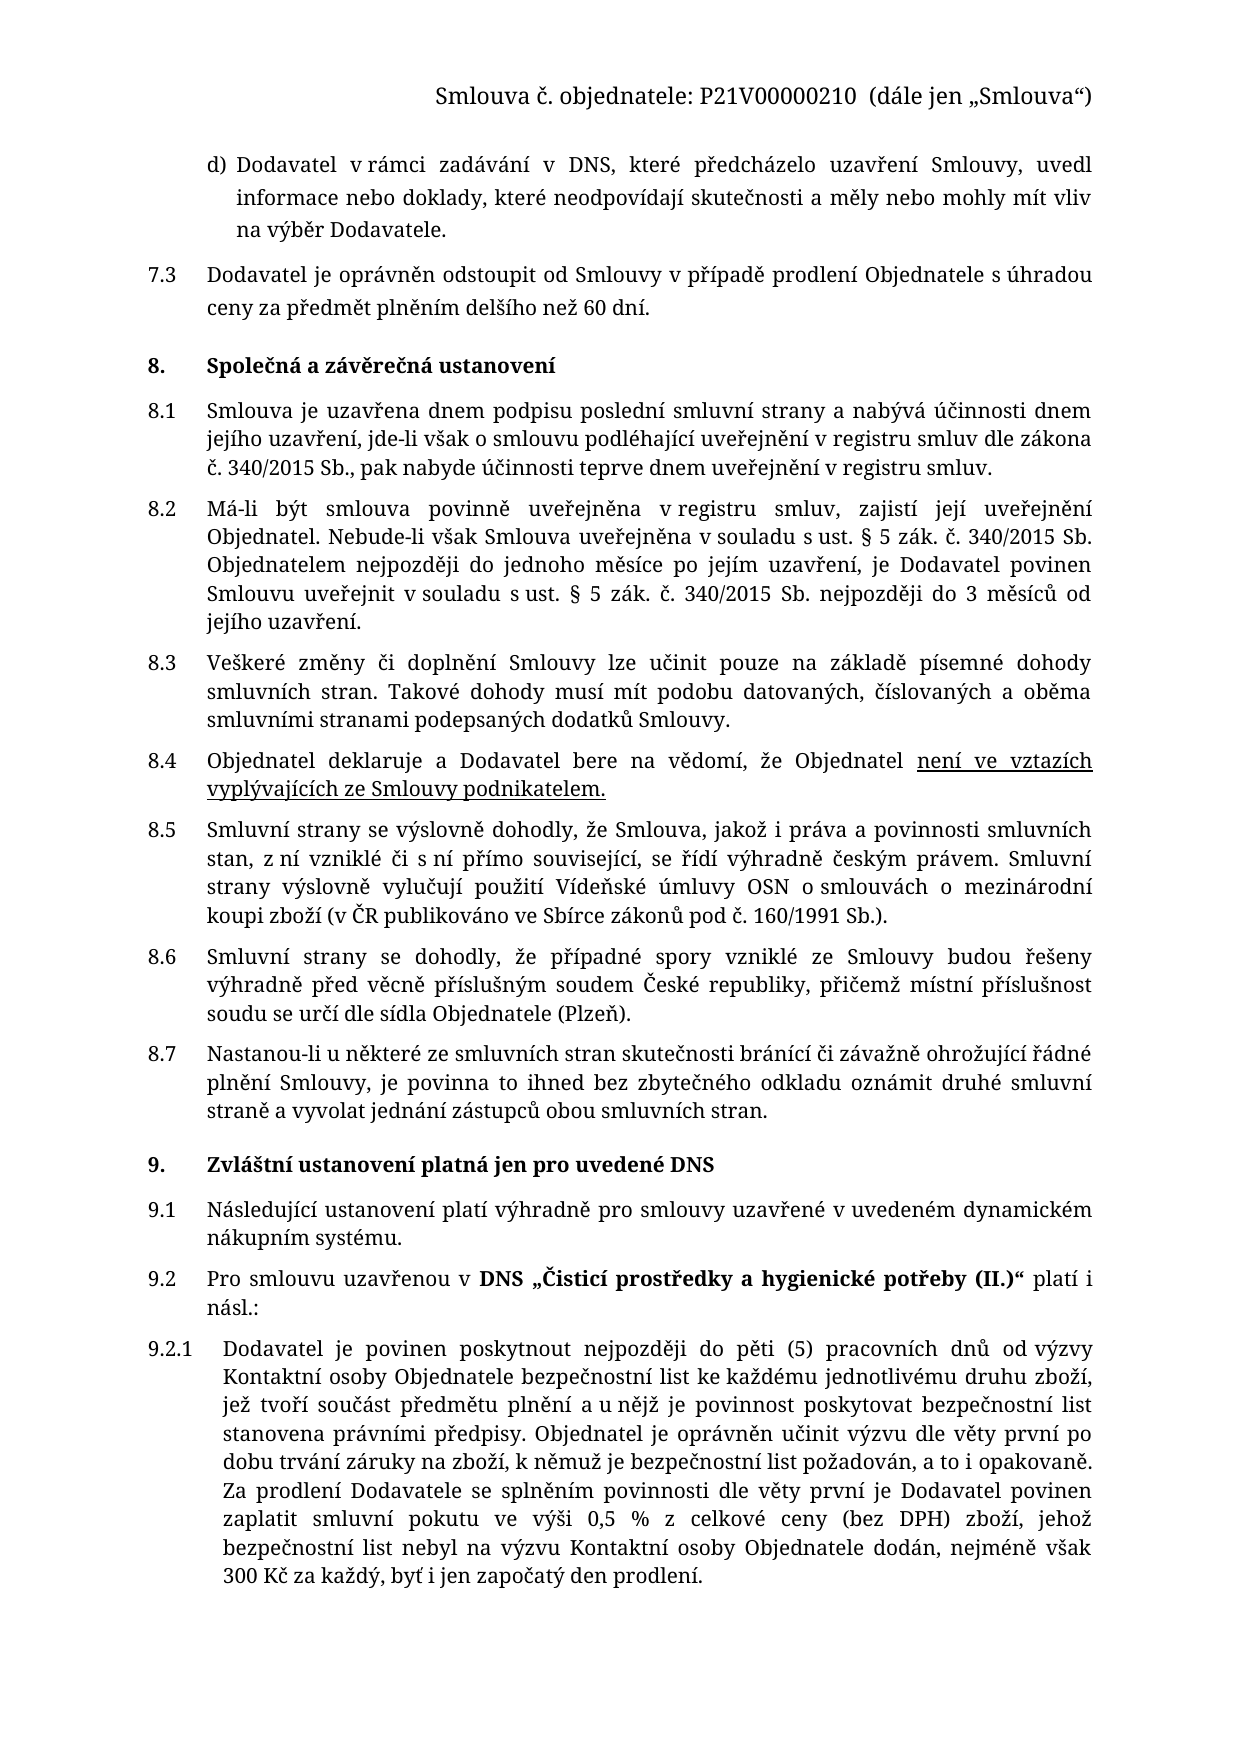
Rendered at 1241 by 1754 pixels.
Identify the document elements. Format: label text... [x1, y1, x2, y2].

list Má-li být smlouva povinně uveřejněna v registru smluv, zajistí její uveřejnění Objednatel. Nebude-li však Smlouva uveřejněna v souladu s ust. § 5 zák. č. 340/2015 Sb. Objednatelem nejpozději do jednoho měsíce po jejím uzavření, je Dodavatel povinen Smlouvu uveřejnit v souladu s ust. § 5 zák. č. 340/2015 Sb. nejpozději do 3 měsíců od jejího uzavření. [148, 494, 1093, 636]
list Smluvní strany se výslovně dohodly, že Smlouva, jakož i práva a povinnosti smluvních stan, z ní vzniklé či s ní přímo související, se řídí výhradně českým právem. Smluvní strany výslovně vylučují použití Vídeňské úmluvy OSN o smlouvách o mezinárodní koupi zboží (v ČR publikováno ve Sbírce zákonů pod č. 160/1991 Sb.). [148, 816, 1093, 929]
list Společná a závěrečná ustanovení [148, 351, 1093, 379]
list Dodavatel je povinen poskytnout nejpozději do pěti (5) pracovních dnů od výzvy Kontaktní osoby Objednatele bezpečnostní list ke každému jednotlivému druhu zboží, jež tvoří součást předmětu plnění a u nějž je povinnost poskytovat bezpečnostní list stanovena právními předpisy. Objednatel je oprávněn učinit výzvu dle věty první po dobu trvání záruky na zboží, k němuž je bezpečnostní list požadován, a to i opakovaně. Za prodlení Dodavatele se splněním povinnosti dle věty první je Dodavatel povinen zaplatit smluvní pokutu ve výši 0,5 % z celkové ceny (bez DPH) zboží, jehož bezpečnostní list nebyl na výzvu Kontaktní osoby Objednatele dodán, nejméně však 300 Kč za každý, byť i jen započatý den prodlení. [148, 1334, 1093, 1590]
list Následující ustanovení platí výhradně pro smlouvy uzavřené v uvedeném dynamickém nákupním systému. [148, 1195, 1093, 1252]
list Smlouva je uzavřena dnem podpisu poslední smluvní strany a nabývá účinnosti dnem jejího uzavření, jde-li však o smlouvu podléhající uveřejnění v registru smluv dle zákona č. 340/2015 Sb., pak nabyde účinnosti teprve dnem uveřejnění v registru smluv. [148, 396, 1093, 481]
list Dodavatel v rámci zadávání v DNS, které předcházelo uzavření Smlouvy, uvedl informace nebo doklady, které neodpovídají skutečnosti a měly nebo mohly mít vliv na výběr Dodavatele. [207, 150, 1093, 244]
list Zvláštní ustanovení platná jen pro uvedené DNS [148, 1150, 1093, 1178]
list Veškeré změny či doplnění Smlouvy lze učinit pouze na základě písemné dohody smluvních stran. Takové dohody musí mít podobu datovaných, číslovaných a oběma smluvními stranami podepsaných dodatků Smlouvy. [148, 648, 1093, 734]
list Smluvní strany se dohodly, že případné spory vzniklé ze Smlouvy budou řešeny výhradně před věcně příslušným soudem České republiky, přičemž místní příslušnost soudu se určí dle sídla Objednatele (Plzeň). [148, 942, 1093, 1027]
list Objednatel deklaruje a Dodavatel bere na vědomí, že Objednatel není ve vztazích vyplývajících ze Smlouvy podnikatelem. [148, 746, 1093, 803]
list Pro smlouvu uzavřenou v DNS „Čisticí prostředky a hygienické potřeby (II.)“ platí i násl.: [148, 1264, 1093, 1321]
list Nastanou-li u některé ze smluvních stran skutečnosti bránící či závažně ohrožující řádné plnění Smlouvy, je povinna to ihned bez zbytečného odkladu oznámit druhé smluvní straně a vyvolat jednání zástupců obou smluvních stran. [148, 1039, 1093, 1125]
list Dodavatel je oprávněn odstoupit od Smlouvy v případě prodlení Objednatele s úhradou ceny za předmět plněním delšího než 60 dní. [148, 261, 1093, 322]
